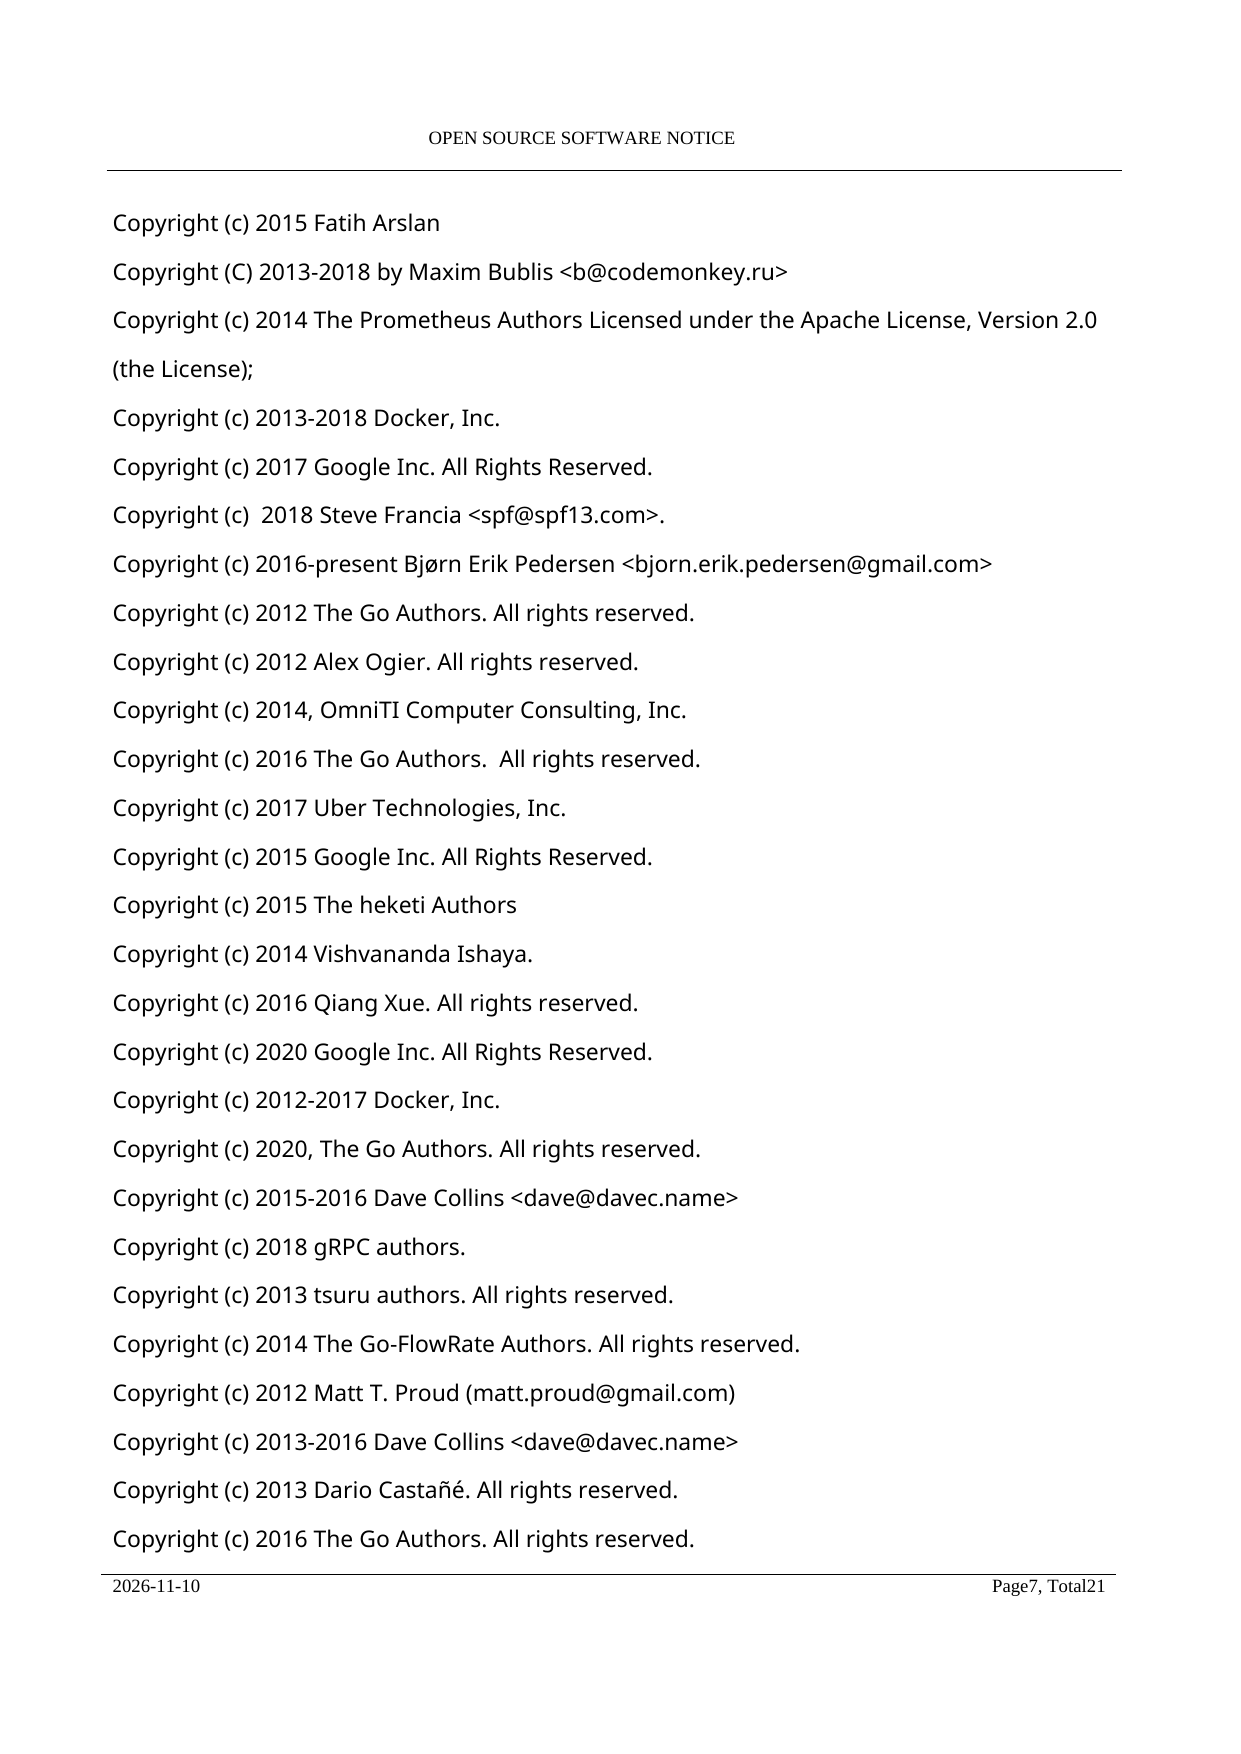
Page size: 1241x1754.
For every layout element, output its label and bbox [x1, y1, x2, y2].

text [112, 206, 1128, 1555]
